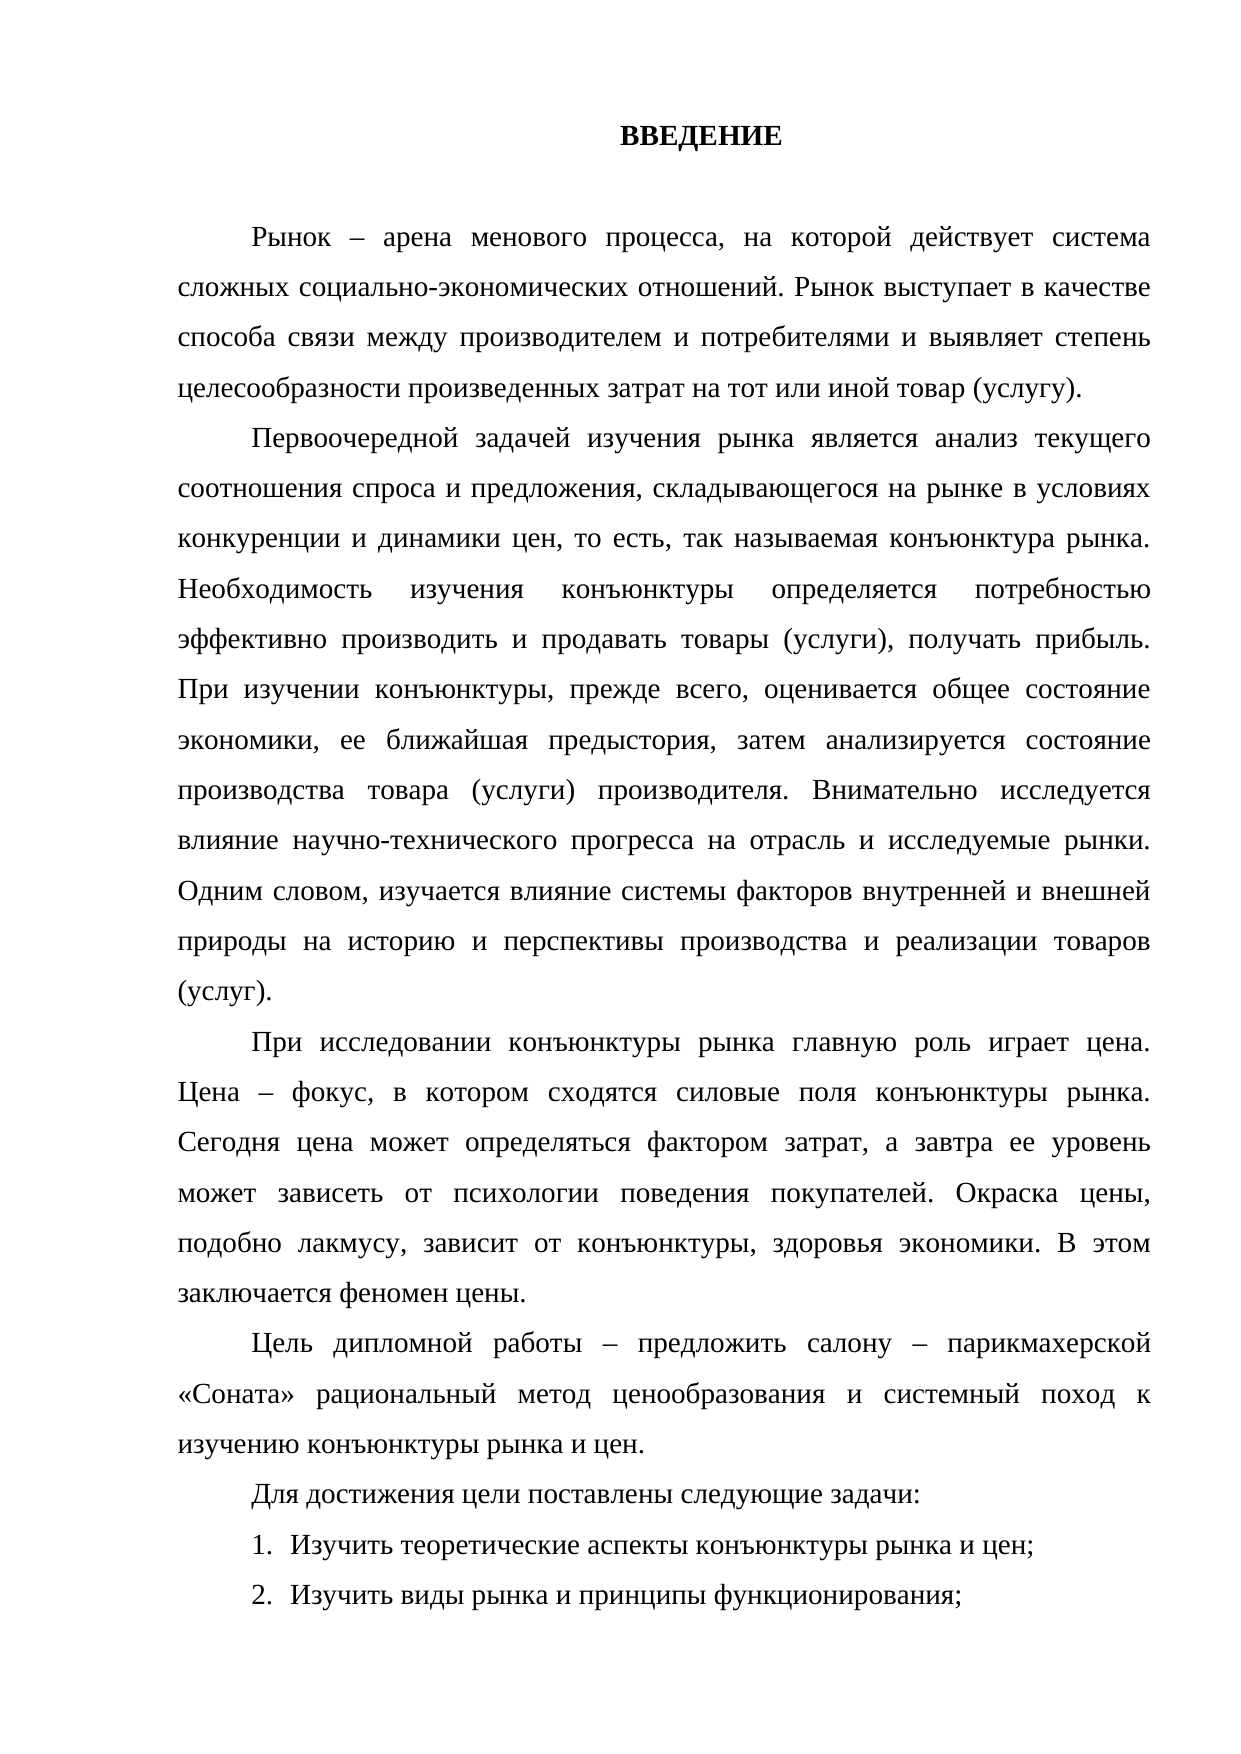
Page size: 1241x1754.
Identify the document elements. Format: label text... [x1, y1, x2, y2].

text ВВЕДЕНИЕ [177, 118, 1152, 152]
text Для достижения цели поставлены следующие задачи: [177, 1477, 1152, 1510]
list Изучить теоретические аспекты конъюнктуры рынка и цен; [177, 1527, 1152, 1560]
text При исследовании конъюнктуры рынка главную роль играет цена. Цена – фокус, в котором сходятся силовые поля конъюнктуры рынка. Сегодня цена может определяться фактором затрат, а завтра ее уровень может зависеть от психологии поведения покупателей. Окраска цены, подобно лакмусу, зависит от конъюнктуры, здоровья экономики. В этом заключается феномен цены. [177, 1024, 1152, 1309]
text Рынок – арена менового процесса, на которой действует система сложных социально-экономических отношений. Рынок выступает в качестве способа связи между производителем и потребителями и выявляет степень целесообразности произведенных затрат на тот или иной товар (услугу). [177, 219, 1152, 403]
text Цель дипломной работы – предложить салону – парикмахерской «Соната» рациональный метод ценообразования и системный поход к изучению конъюнктуры рынка и цен. [177, 1326, 1152, 1460]
list Изучить виды рынка и принципы функционирования; [177, 1577, 1152, 1611]
text Первоочередной задачей изучения рынка является анализ текущего соотношения спроса и предложения, складывающегося на рынке в условиях конкуренции и динамики цен, то есть, так называемая конъюнктура рынка. Необходимость изучения конъюнктуры определяется потребностью эффективно производить и продавать товары (услуги), получать прибыль. При изучении конъюнктуры, прежде всего, оценивается общее состояние экономики, ее ближайшая предыстория, затем анализируется состояние производства товара (услуги) производителя. Внимательно исследуется влияние научно-технического прогресса на отрасль и исследуемые рынки. Одним словом, изучается влияние системы факторов внутренней и внешней природы на историю и перспективы производства и реализации товаров (услуг). [177, 420, 1152, 1007]
